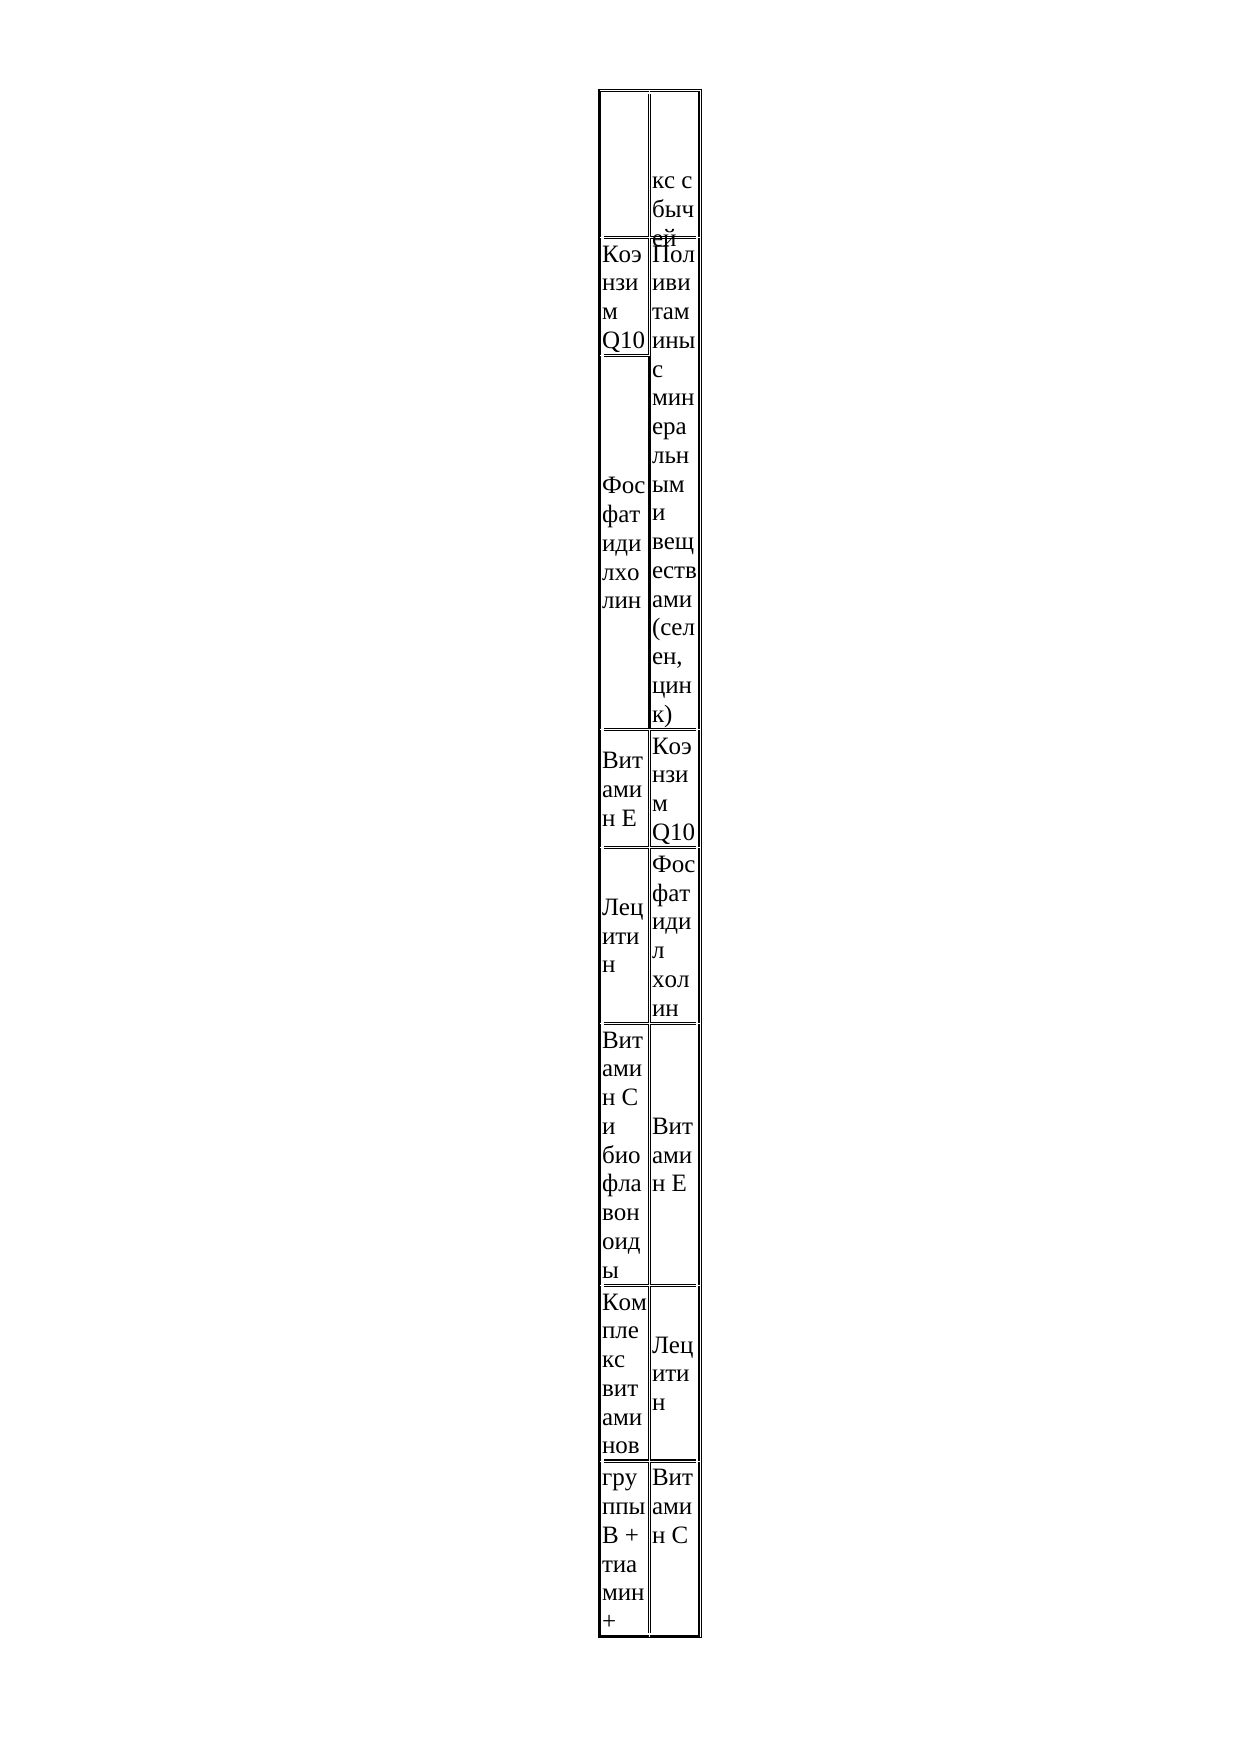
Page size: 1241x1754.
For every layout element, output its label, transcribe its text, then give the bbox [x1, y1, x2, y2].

table_cell Фосфатидил холин [650, 846, 700, 1021]
table_cell Коэнзим Q10 [651, 728, 699, 846]
table_cell Поливитамины с минеральными веществами (селен, цинк) [651, 236, 700, 727]
table_cell Лецитин [651, 1284, 699, 1459]
table_cell Витамин Е [601, 728, 648, 846]
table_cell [601, 1459, 649, 1635]
table_cell Комплекс витаминов [601, 1284, 648, 1459]
table_cell Фосфатидилхолин [600, 354, 649, 727]
table_cell Коэнзим Q10 [600, 236, 649, 354]
table_cell Витамин Е [651, 1021, 699, 1283]
table_cell Лецитин [600, 846, 649, 1021]
table_cell Витамин С и биофлавоноиды [601, 1021, 648, 1283]
table_cell Медь [601, 92, 649, 236]
table_cell Витамин С [650, 1459, 699, 1635]
